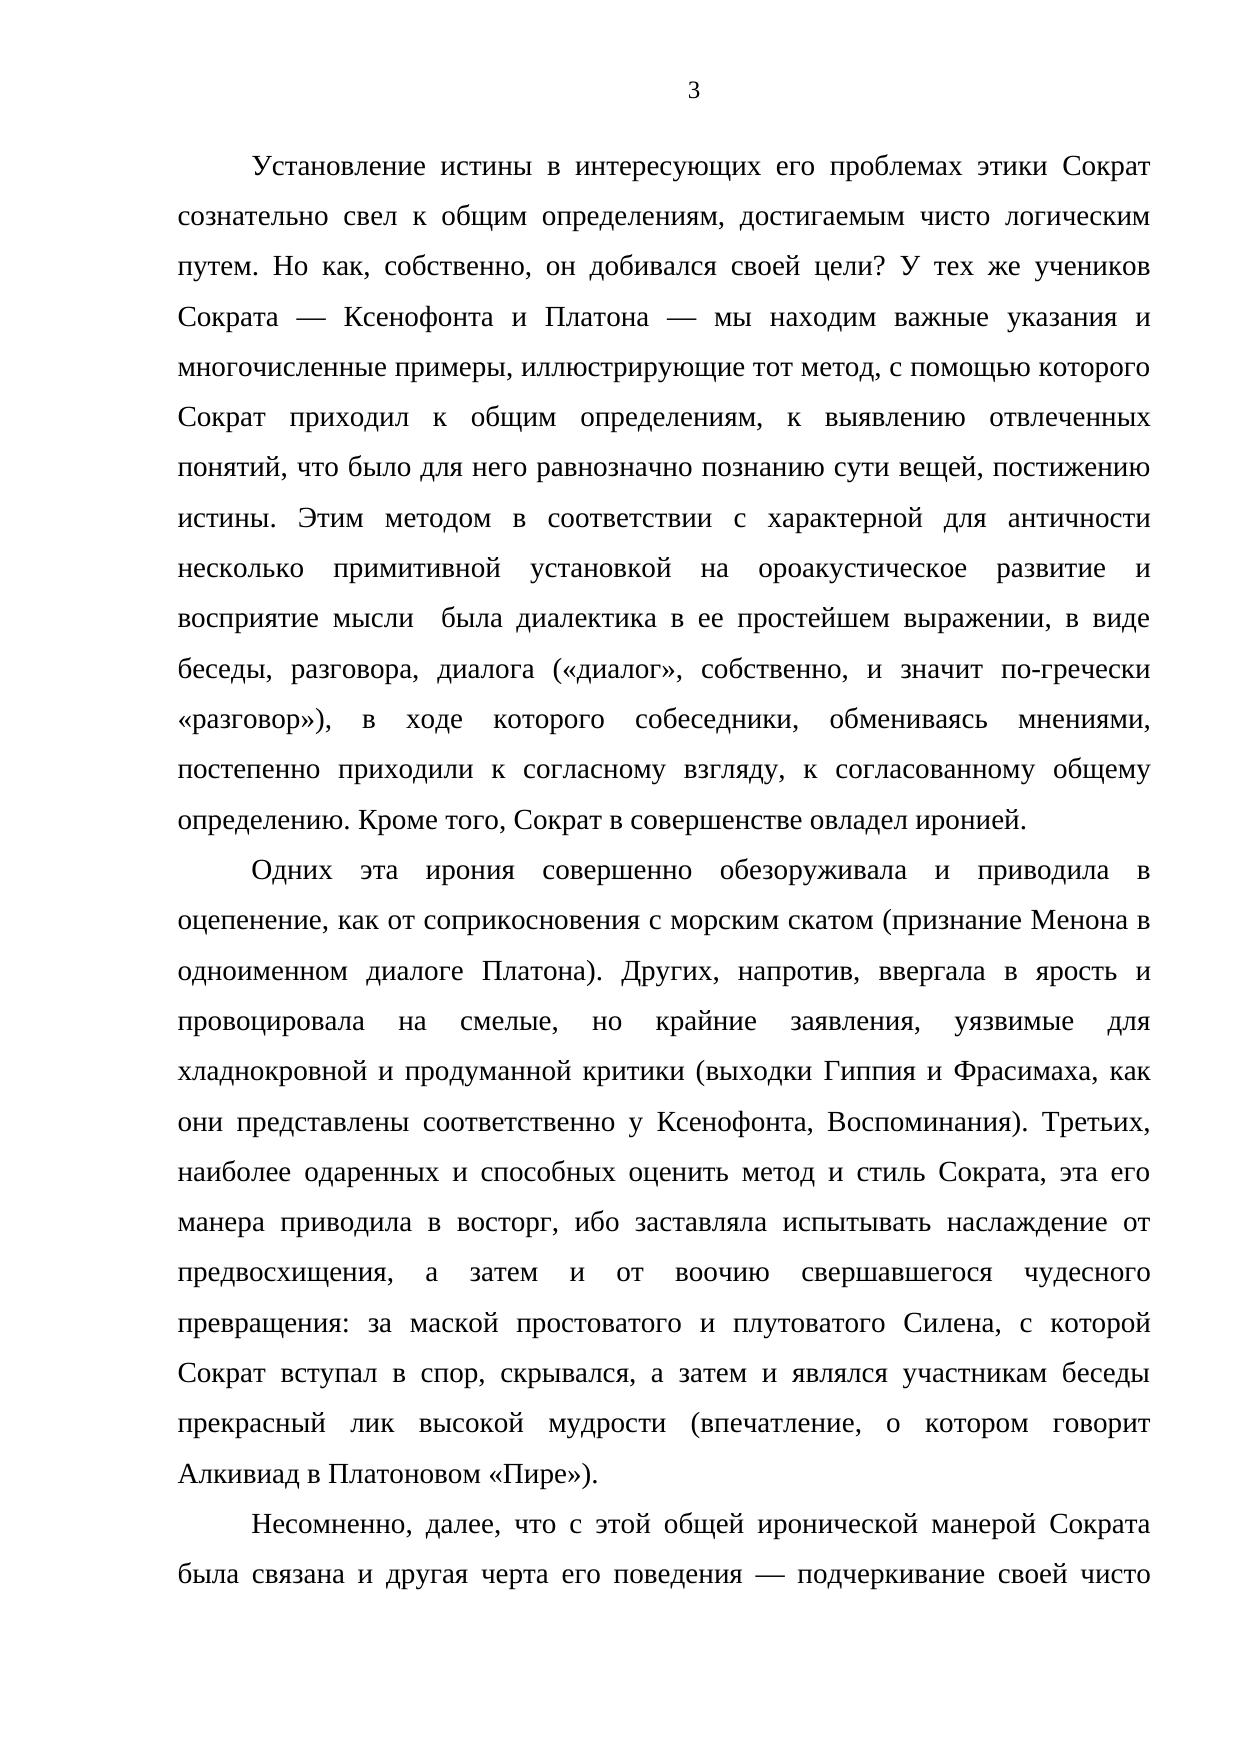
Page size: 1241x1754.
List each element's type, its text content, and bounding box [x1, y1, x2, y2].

text Одних эта ирония совершенно обезоруживала и приводила в оцепенение, как от соприкосновения с морским скатом (признание Менона в одноименном диалоге Платона). Других, напротив, ввергала в ярость и провоцировала на смелые, но крайние заявления, уязвимые для хладнокровной и продуманной критики (выходки Гиппия и Фрасимаха, как они представлены соответственно у Ксенофонта, Воспоминания). Третьих, наиболее одаренных и способных оценить метод и стиль Сократа, эта его манера приводила в восторг, ибо заставляла испытывать наслаждение от предвосхищения, а затем и от воочию свершавшегося чудесного превращения: за маской простоватого и плутоватого Силена, с которой Сократ вступал в спор, скрывался, а затем и являлся участникам беседы прекрасный лик высокой мудрости (впечатление, о котором говорит Алкивиад в Платоновом «Пире»). [177, 852, 1152, 1489]
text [177, 1506, 1152, 1590]
text Установление истины в интересующих его проблемах этики Сократ сознательно свел к общим определениям, достигаемым чисто логическим путем. Но как, собственно, он добивался своей цели? У тех же учеников Сократа — Ксенофонта и Платона — мы находим важные указания и многочисленные примеры, иллюстрирующие тот метод, с помощью которого Сократ приходил к общим определениям, к выявлению отвлеченных понятий, что было для него равнозначно познанию сути вещей, постижению истины. Этим методом в соответствии с характерной для античности несколько примитивной установкой на ороакустическое развитие и восприятие мысли была диалектика в ее простейшем выражении, в виде беседы, разговора, диалога («диалог», собственно, и значит по-гречески «разговор»), в ходе которого собеседники, обмениваясь мнениями, постепенно приходили к согласному взгляду, к согласованному общему определению. Кроме того, Сократ в совершенстве овладел иронией. [177, 148, 1152, 835]
